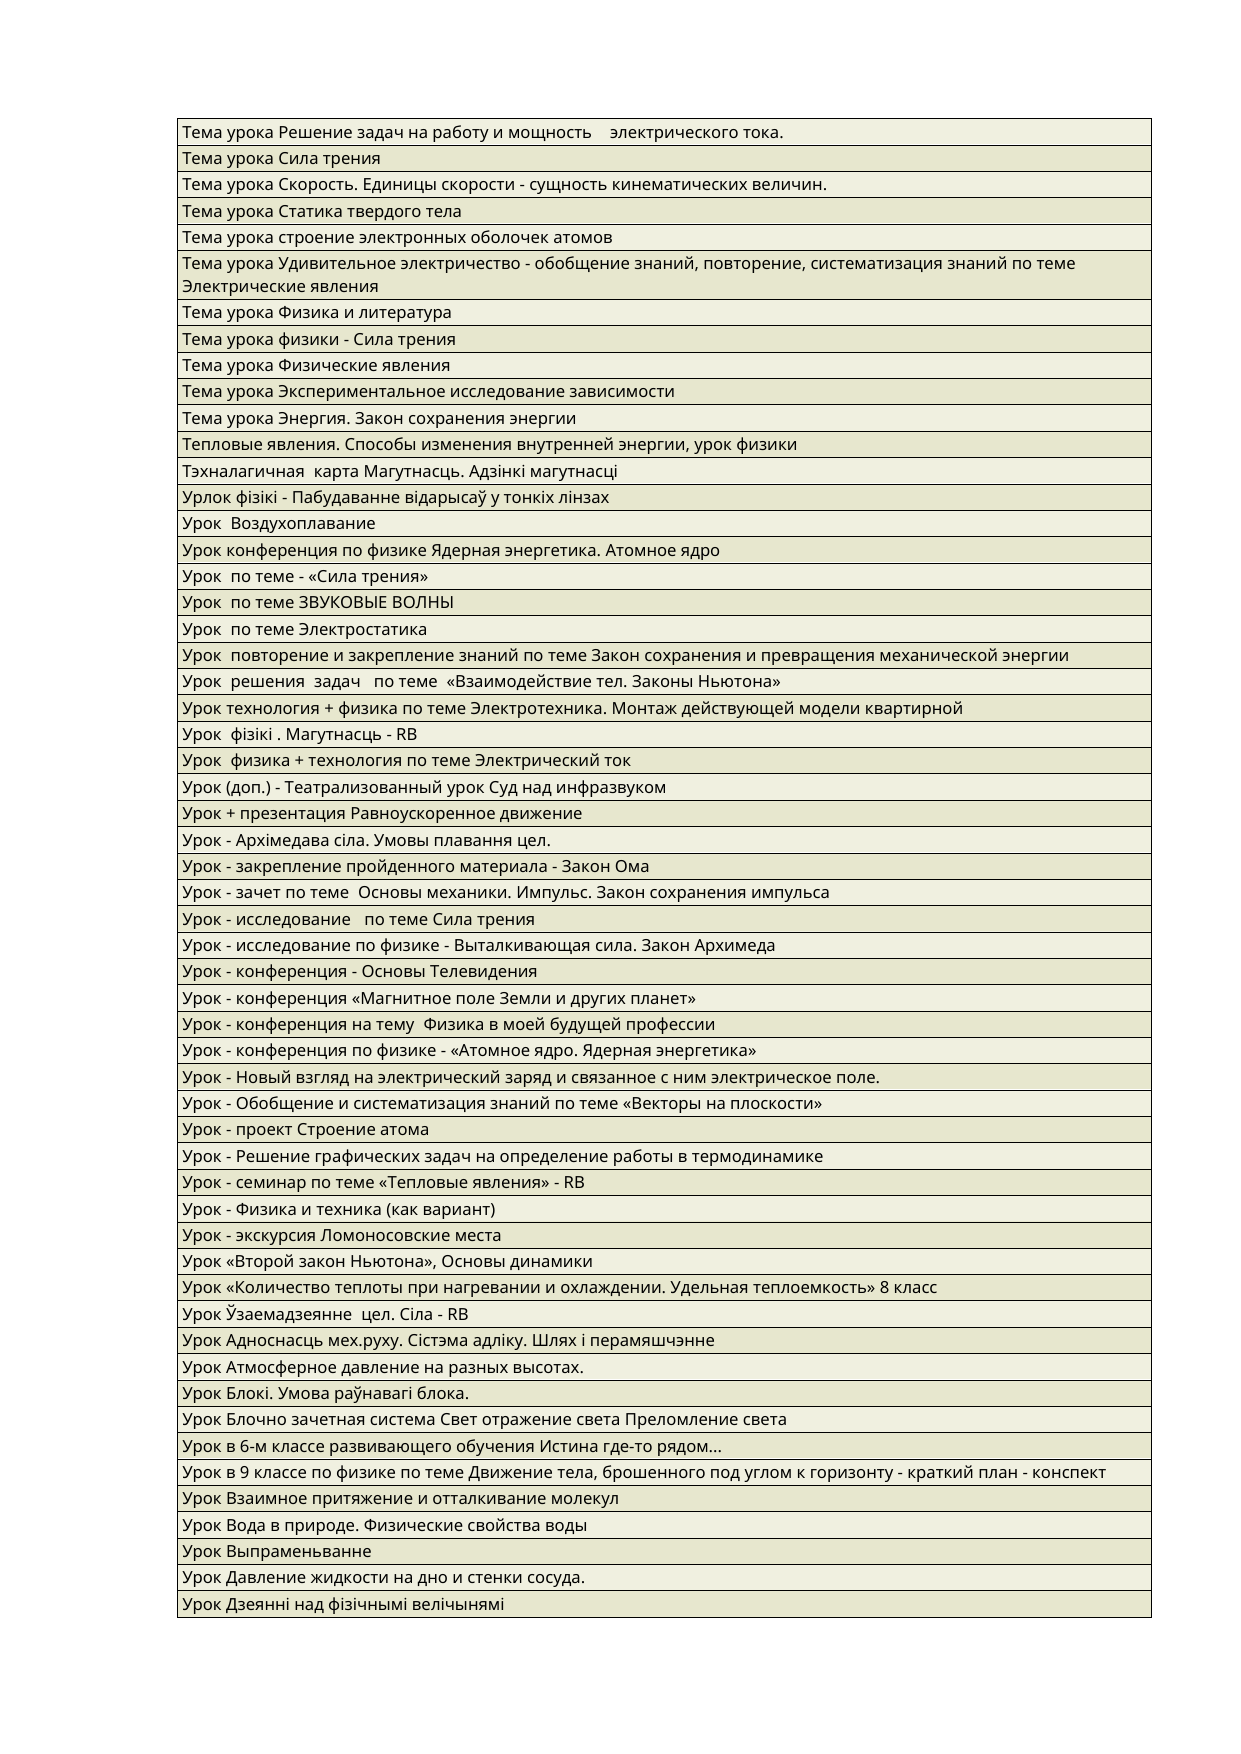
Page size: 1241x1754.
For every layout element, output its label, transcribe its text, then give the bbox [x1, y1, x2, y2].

table_cell Урок - конференция на тему Физика в моей будущей профессии [178, 1012, 1151, 1037]
table_cell Урлок фізікі - Пабудаванне відарысаў у тонкіх лінзах [178, 485, 1151, 510]
table_cell Тема урока строение электронных оболочек атомов [178, 225, 1151, 250]
table_cell Урок конференция по физике Ядерная энергетика. Атомное ядро [178, 537, 1151, 562]
table_cell Тема урока Сила трения [178, 146, 1151, 171]
table_cell Урок по теме Электростатика [178, 616, 1151, 642]
table_cell Урок (доп.) - Театрализованный урок Суд над инфразвуком [178, 774, 1151, 800]
table_cell Тема урока Решение задач на работу и мощность электрического тока. [178, 119, 1151, 144]
table_cell Урок по теме - «Сила трения» [178, 564, 1151, 589]
table_cell Урок + презентация Равноускоренное движение [178, 801, 1151, 826]
table_cell Урок - Обобщение и систематизация знаний по теме «Векторы на плоскости» [178, 1091, 1151, 1116]
table_cell Урок «Второй закон Ньютона», Основы динамики [178, 1249, 1151, 1274]
table_cell Урок - конференция «Магнитное поле Земли и других планет» [178, 985, 1151, 1011]
table_cell Тема урока Статика твердого тела [178, 198, 1151, 223]
table_cell Урок - конференция - Основы Телевидения [178, 959, 1151, 984]
table_cell Урок Давление жидкости на дно и стенки сосуда. [178, 1565, 1151, 1590]
table_cell Тема урока Экспериментальное исследование зависимости [178, 379, 1151, 404]
table_cell Тема урока Физика и литература [178, 300, 1151, 325]
table_cell Урок в 6-м классе развивающего обучения Истина где-то рядом... [178, 1433, 1151, 1458]
table_cell Тэхналагичная карта Магутнасць. Адзінкі магутнасці [178, 458, 1151, 483]
table_cell Урок - экскурсия Ломоносовские места [178, 1223, 1151, 1248]
table_cell Урок - исследование по теме Сила трения [178, 906, 1151, 931]
table_cell Урок - Архімедава сіла. Умовы плавання цел. [178, 827, 1151, 852]
table_cell Урок в 9 классе по физике по теме Движение тела, брошенного под углом к горизонту - краткий план - конспект [178, 1460, 1151, 1485]
table_cell Урок - зачет по теме Основы механики. Импульс. Закон сохранения импульса [178, 880, 1151, 905]
table_cell Урок Взаимное притяжение и отталкивание молекул [178, 1486, 1151, 1511]
table_cell Урок Адноснасць мех.руху. Сістэма адліку. Шлях і перамяшчэнне [178, 1328, 1151, 1353]
table_cell Урок Вода в природе. Физические свойства воды [178, 1512, 1151, 1538]
table_cell Урок по теме ЗВУКОВЫЕ ВОЛНЫ [178, 590, 1151, 615]
table_cell Урок - Физика и техника (как вариант) [178, 1196, 1151, 1221]
table_cell Урок Атмосферное давление на разных высотах. [178, 1354, 1151, 1379]
table_cell Урок - конференция по физике - «Атомное ядро. Ядерная энергетика» [178, 1038, 1151, 1063]
table_cell Урок Блочно зачетная система Свет отражение света Преломление света [178, 1407, 1151, 1432]
table_cell Тема урока физики - Сила трения [178, 326, 1151, 352]
table_cell Урок «Количество теплоты при нагревании и охлаждении. Удельная теплоемкость» 8 класс [178, 1275, 1151, 1300]
table_cell Урок технология + физика по теме Электротехника. Монтаж действующей модели квартирной [178, 695, 1151, 721]
table_cell Урок Блокі. Умова раўнавагі блока. [178, 1381, 1151, 1406]
table_cell Урок физика + технология по теме Электрический ток [178, 748, 1151, 773]
table_cell Урок повторение и закрепление знаний по теме Закон сохранения и превращения механической энергии [178, 643, 1151, 668]
table_cell Урок - проект Строение атома [178, 1117, 1151, 1142]
table_cell Урок решения задач по теме «Взаимодействие тел. Законы Ньютона» [178, 669, 1151, 694]
table_cell Тема урока Энергия. Закон сохранения энергии [178, 405, 1151, 431]
table_cell Урок - Новый взгляд на электрический заряд и связанное с ним электрическое поле. [178, 1064, 1151, 1089]
table_cell Урок фізікі . Магутнасць - RB [178, 722, 1151, 747]
table_cell Урок Ўзаемадзеянне цел. Сіла - RB [178, 1301, 1151, 1327]
table_cell Тема урока Скорость. Единицы скорости - сущность кинематических величин. [178, 172, 1151, 197]
table_cell Урок Дзеянні над фізічнымі велічынямі [178, 1591, 1151, 1617]
table_cell Тема урока Удивительное электричество - обобщение знаний, повторение, систематизация знаний по теме Электрические явления [178, 251, 1151, 299]
table_cell Урок - исследование по физике - Выталкивающая сила. Закон Архимеда [178, 933, 1151, 958]
table_cell Урок - Решение графических задач на определение работы в термодинамике [178, 1143, 1151, 1169]
table_cell Урок Воздухоплавание [178, 511, 1151, 536]
table_cell Урок - семинар по теме «Тепловые явления» - RB [178, 1170, 1151, 1195]
table_cell Урок - закрепление пройденного материала - Закон Ома [178, 854, 1151, 879]
table_cell Тема урока Физические явления [178, 353, 1151, 378]
table_cell Урок Выпраменьванне [178, 1539, 1151, 1564]
table_cell Тепловые явления. Способы изменения внутренней энергии, урок физики [178, 432, 1151, 457]
